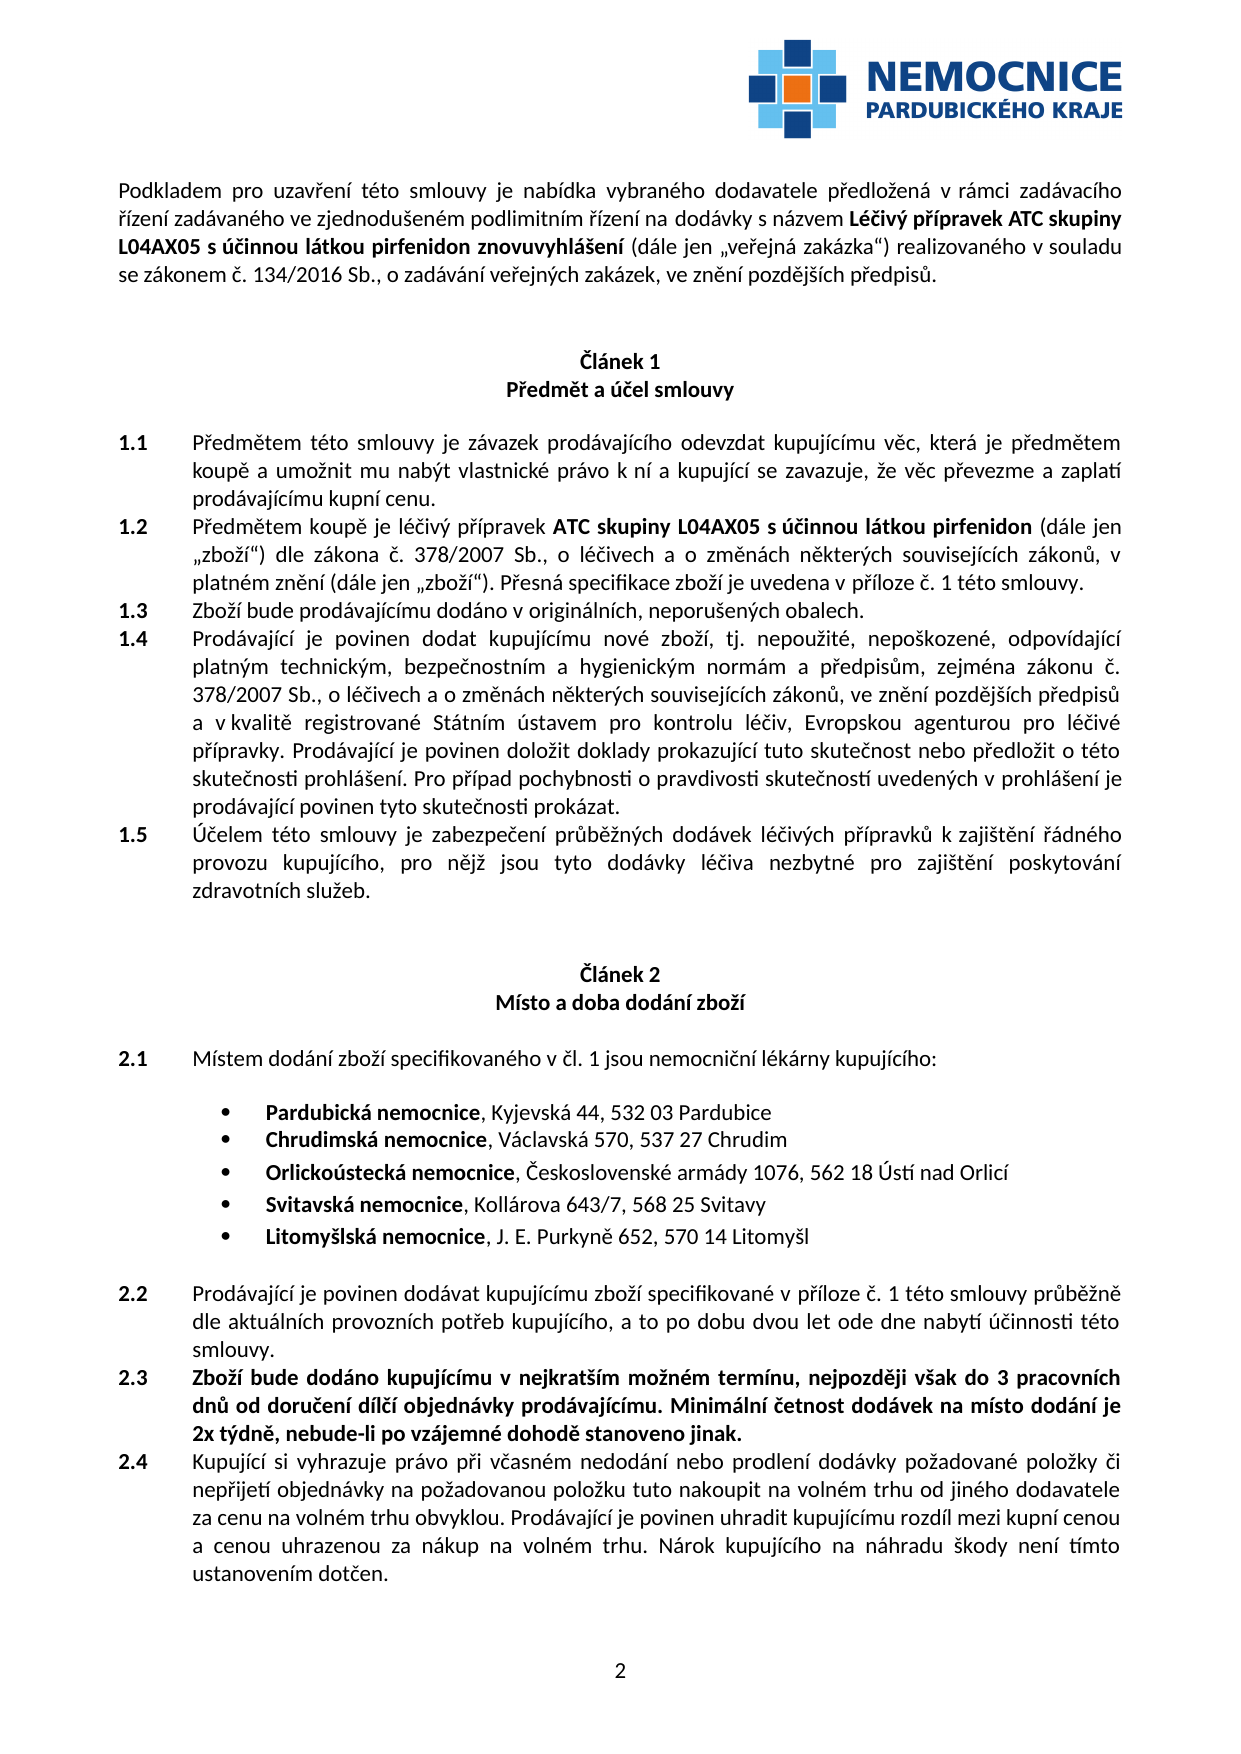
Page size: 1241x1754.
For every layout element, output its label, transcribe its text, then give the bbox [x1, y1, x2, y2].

text Předmět a účel smlouvy [118, 375, 1122, 403]
list Litomyšlská nemocnice, J. E. Purkyně 652, 570 14 Litomyšl [193, 1222, 1122, 1250]
picture [747, 38, 1123, 140]
text 1.3 Zboží bude prodávajícímu dodáno v originálních, neporušených obalech. [118, 596, 1122, 624]
list Svitavská nemocnice, Kollárova 643/7, 568 25 Svitavy [193, 1190, 1122, 1218]
text Článek 1 [118, 347, 1122, 375]
text 2.3 Zboží bude dodáno kupujícímu v nejkratším možném termínu, nejpozději však do 3 pracovních dnů od doručení dílčí objednávky prodávajícímu. Minimální četnost dodávek na místo dodání je 2x týdně, nebude-li po vzájemné dohodě stanoveno jinak. [118, 1363, 1122, 1447]
text 1.5 Účelem této smlouvy je zabezpečení průběžných dodávek léčivých přípravků k zajištění řádného provozu kupujícího, pro nějž jsou tyto dodávky léčiva nezbytné pro zajištění poskytování zdravotních služeb. [118, 820, 1122, 904]
list Chrudimská nemocnice, Václavská 570, 537 27 Chrudim [193, 1126, 1122, 1154]
text 1.2 Předmětem koupě je léčivý přípravek ATC skupiny L04AX05 s účinnou látkou pirfenidon (dále jen „zboží“) dle zákona č. 378/2007 Sb., o léčivech a o změnách některých souvisejících zákonů, v platném znění (dále jen „zboží“). Přesná specifikace zboží je uvedena v příloze č. 1 této smlouvy. [118, 512, 1122, 596]
text 1.4 Prodávající je povinen dodat kupujícímu nové zboží, tj. nepoužité, nepoškozené, odpovídající platným technickým, bezpečnostním a hygienickým normám a předpisům, zejména zákonu č. 378/2007 Sb., o léčivech a o změnách některých souvisejících zákonů, ve znění pozdějších předpisů a v kvalitě registrované Státním ústavem pro kontrolu léčiv, Evropskou agenturou pro léčivé přípravky. Prodávající je povinen doložit doklady prokazující tuto skutečnost nebo předložit o této skutečnosti prohlášení. Pro případ pochybnosti o pravdivosti skutečností uvedených v prohlášení je prodávající povinen tyto skutečnosti prokázat. [118, 624, 1122, 820]
text 2.2 Prodávající je povinen dodávat kupujícímu zboží specifikované v příloze č. 1 této smlouvy průběžně dle aktuálních provozních potřeb kupujícího, a to po dobu dvou let ode dne nabytí účinnosti této smlouvy. [118, 1279, 1122, 1363]
text 2.1 Místem dodání zboží specifikovaného v čl. 1 jsou nemocniční lékárny kupujícího: [118, 1044, 1122, 1073]
list Orlickoústecká nemocnice, Československé armády 1076, 562 18 Ústí nad Orlicí [193, 1158, 1122, 1186]
list Pardubická nemocnice, Kyjevská 44, 532 03 Pardubice [193, 1098, 1122, 1126]
text Článek 2 [118, 961, 1122, 988]
text 2.4 Kupující si vyhrazuje právo při včasném nedodání nebo prodlení dodávky požadované položky či nepřijetí objednávky na požadovanou položku tuto nakoupit na volném trhu od jiného dodavatele za cenu na volném trhu obvyklou. Prodávající je povinen uhradit kupujícímu rozdíl mezi kupní cenou a cenou uhrazenou za nákup na volném trhu. Nárok kupujícího na náhradu škody není tímto ustanovením dotčen. [118, 1447, 1122, 1588]
text Podkladem pro uzavření této smlouvy je nabídka vybraného dodavatele předložená v rámci zadávacího řízení zadávaného ve zjednodušeném podlimitním řízení na dodávky s názvem Léčivý přípravek ATC skupiny L04AX05 s účinnou látkou pirfenidon znovuvyhlášení (dále jen „veřejná zakázka“) realizovaného v souladu se zákonem č. 134/2016 Sb., o zadávání veřejných zakázek, ve znění pozdějších předpisů. [118, 176, 1122, 288]
text Místo a doba dodání zboží [118, 988, 1122, 1017]
subtitle 1.1 Předmětem této smlouvy je závazek prodávajícího odevzdat kupujícímu věc, která je předmětem koupě a umožnit mu nabýt vlastnické právo k ní a kupující se zavazuje, že věc převezme a zaplatí prodávajícímu kupní cenu. [118, 428, 1122, 512]
